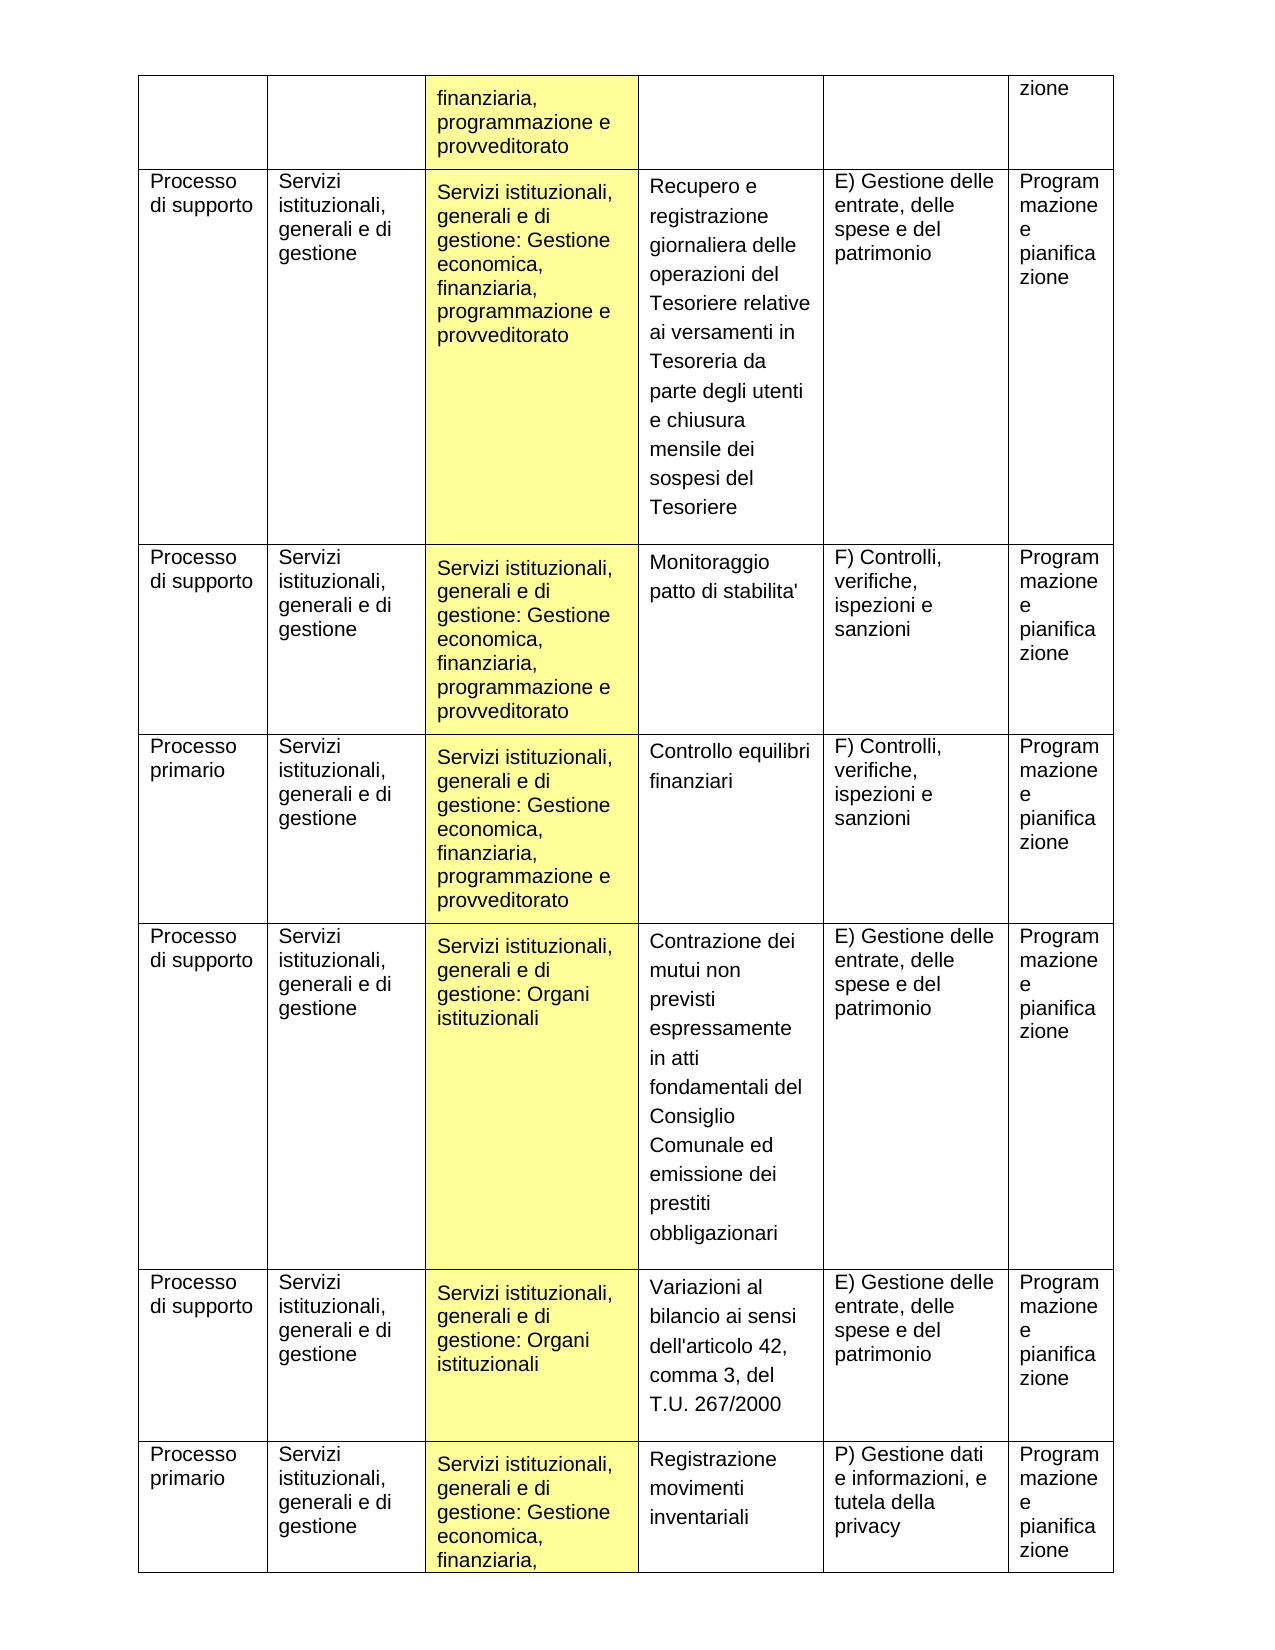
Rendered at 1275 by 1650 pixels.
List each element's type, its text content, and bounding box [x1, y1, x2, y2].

table_cell Processo di supporto [139, 924, 267, 1269]
table_cell Servizi istituzionali, generali e di gestione [268, 545, 425, 733]
table_cell Controllo equilibri finanziari [639, 735, 823, 923]
table_cell Programmazione e pianificazione [1009, 545, 1113, 733]
table_cell Variazioni al bilancio ai sensi dell'articolo 42, comma 3, del T.U. 267/2000 [639, 1270, 823, 1441]
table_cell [139, 76, 267, 168]
table_cell Processo di supporto [139, 170, 267, 544]
table_cell Programmazione e pianificazione [1009, 924, 1113, 1269]
table_cell Servizi istituzionali, generali e di gestione [268, 735, 425, 923]
table_cell Monitoraggio patto di stabilita' [639, 545, 823, 733]
table_cell Contrazione dei mutui non previsti espressamente in atti fondamentali del Consiglio Comunale ed emissione dei prestiti obbligazionari [639, 924, 823, 1269]
table_cell Programmazione e pianificazione [1009, 735, 1113, 923]
table_cell E) Gestione delle entrate, delle spese e del patrimonio [824, 170, 1008, 544]
table_cell Servizi istituzionali, generali e di gestione: Organi istituzionali [426, 924, 638, 1269]
table_cell Processo di supporto [139, 1270, 267, 1441]
table_cell Servizi istituzionali, generali e di gestione [268, 924, 425, 1269]
table_cell Servizi istituzionali, generali e di gestione: Gestione economica, finanziaria, programmazione e provveditorato [426, 170, 638, 544]
table_cell E) Gestione delle entrate, delle spese e del patrimonio [824, 924, 1008, 1269]
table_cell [268, 1442, 425, 1572]
table_cell Programmazione e pianificazione [1009, 1270, 1113, 1441]
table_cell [639, 1442, 823, 1572]
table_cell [1009, 1442, 1113, 1572]
table_cell Processo primario [139, 1442, 267, 1572]
table_cell Servizi istituzionali, generali e di gestione: Gestione economica, finanziaria, programmazione e provveditorato [426, 735, 638, 923]
table_cell F) Controlli, verifiche, ispezioni e sanzioni [824, 545, 1008, 733]
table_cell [426, 1442, 638, 1572]
table_cell Recupero e registrazione giornaliera delle operazioni del Tesoriere relative ai versamenti in Tesoreria da parte degli utenti e chiusura mensile dei sospesi del Tesoriere [639, 170, 823, 544]
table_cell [1009, 76, 1113, 168]
table_cell Servizi istituzionali, generali e di gestione [268, 1270, 425, 1441]
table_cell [268, 76, 425, 168]
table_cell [426, 76, 638, 168]
table_cell E) Gestione delle entrate, delle spese e del patrimonio [824, 1270, 1008, 1441]
table_cell F) Controlli, verifiche, ispezioni e sanzioni [824, 735, 1008, 923]
table_cell Servizi istituzionali, generali e di gestione [268, 170, 425, 544]
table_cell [824, 1442, 1008, 1572]
table_cell Processo di supporto [139, 545, 267, 733]
table_cell Servizi istituzionali, generali e di gestione: Gestione economica, finanziaria, programmazione e provveditorato [426, 545, 638, 733]
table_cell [639, 76, 823, 168]
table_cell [824, 76, 1008, 168]
table_cell Processo primario [139, 735, 267, 923]
table_cell Servizi istituzionali, generali e di gestione: Organi istituzionali [426, 1270, 638, 1441]
table_cell Programmazione e pianificazione [1009, 170, 1113, 544]
